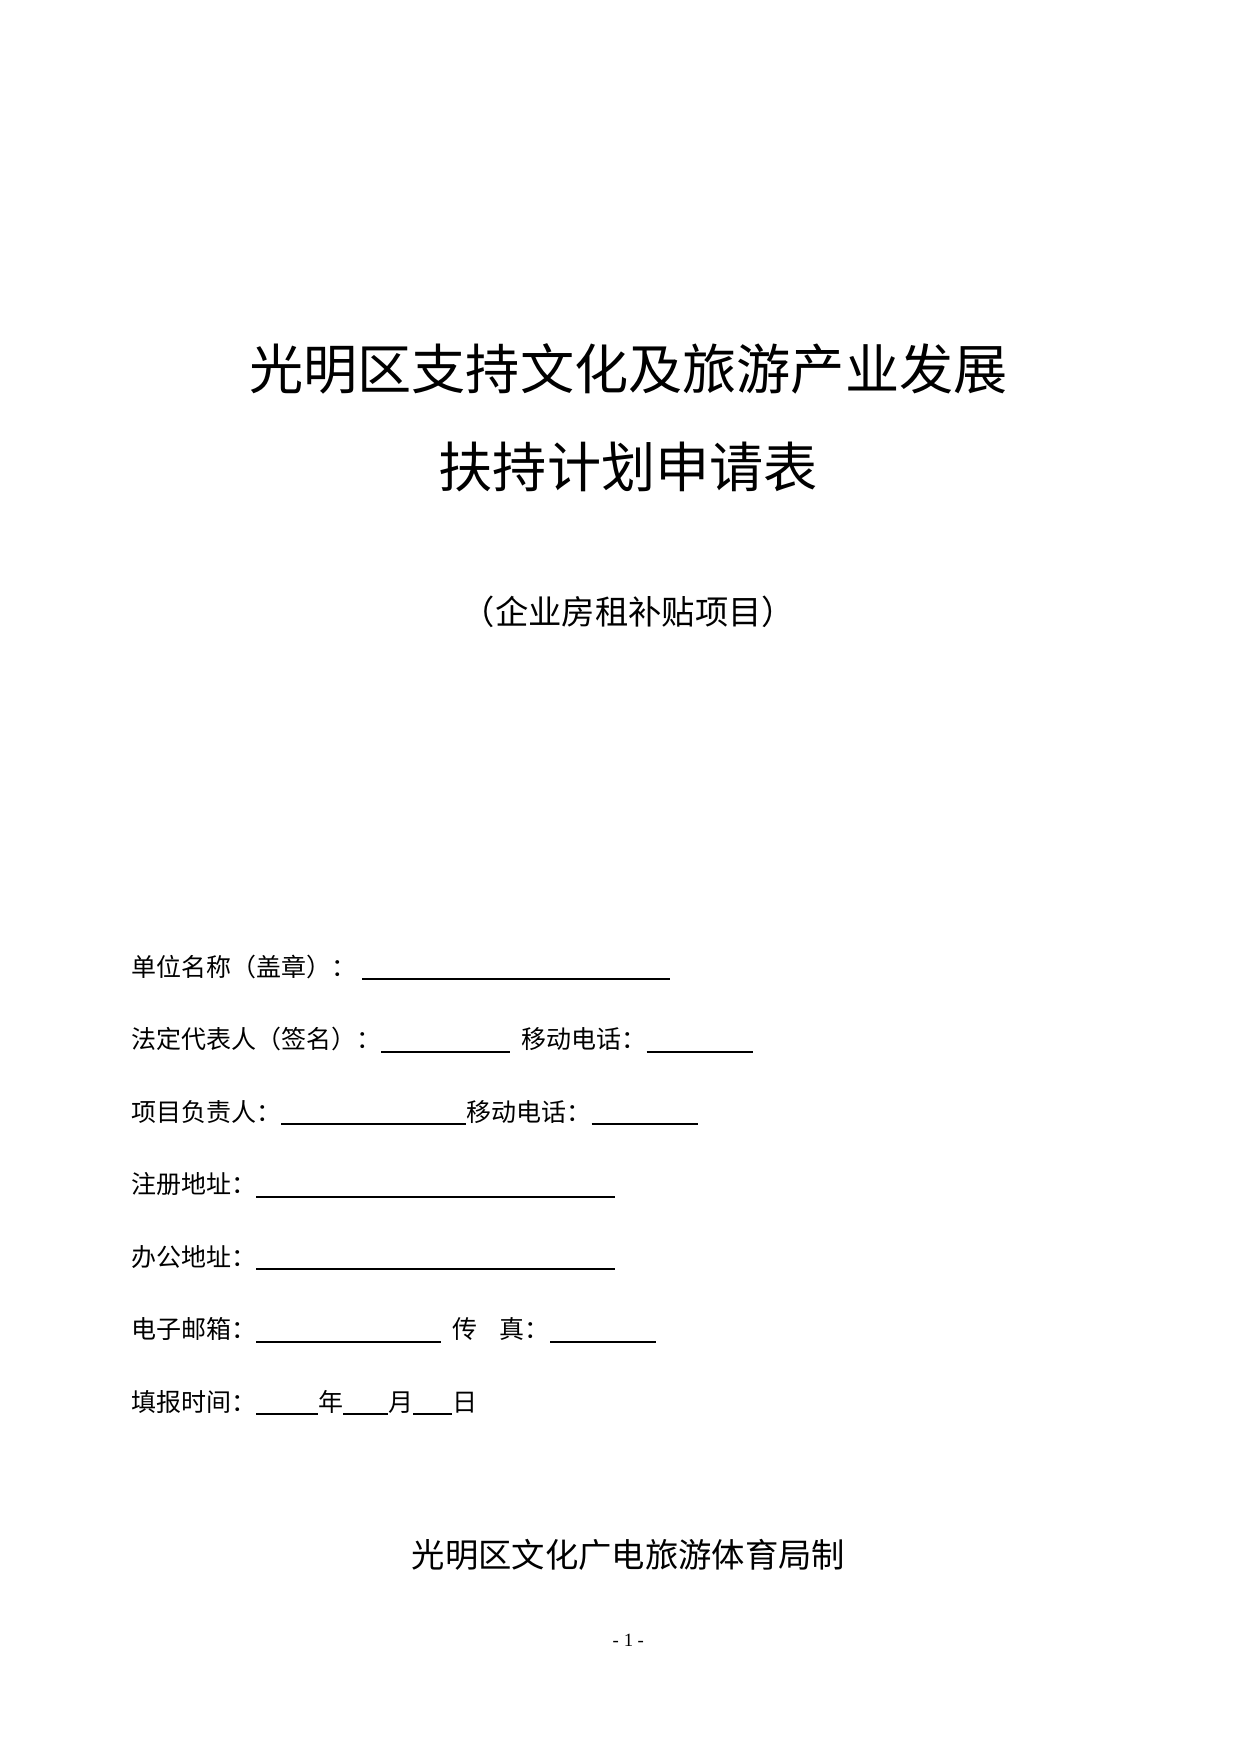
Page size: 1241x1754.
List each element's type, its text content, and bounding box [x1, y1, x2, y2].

text 电子邮箱： 传 真： [131, 1310, 1125, 1346]
text 光明区文化广电旅游体育局制 [131, 1520, 1125, 1585]
text （企业房租补贴项目） [131, 577, 1125, 642]
text 项目负责人： 移动电话： [131, 1092, 1125, 1129]
text 法定代表人（签名）： 移动电话： [131, 1020, 1125, 1056]
text 扶持计划申请表 [131, 415, 1125, 512]
text 办公地址： [131, 1237, 1125, 1274]
text 光明区支持文化及旅游产业发展 [131, 317, 1125, 415]
text 注册地址： [131, 1165, 1125, 1201]
text 单位名称（盖章）： [131, 947, 1125, 984]
text 填报时间： 年 月 日 [131, 1382, 1125, 1419]
